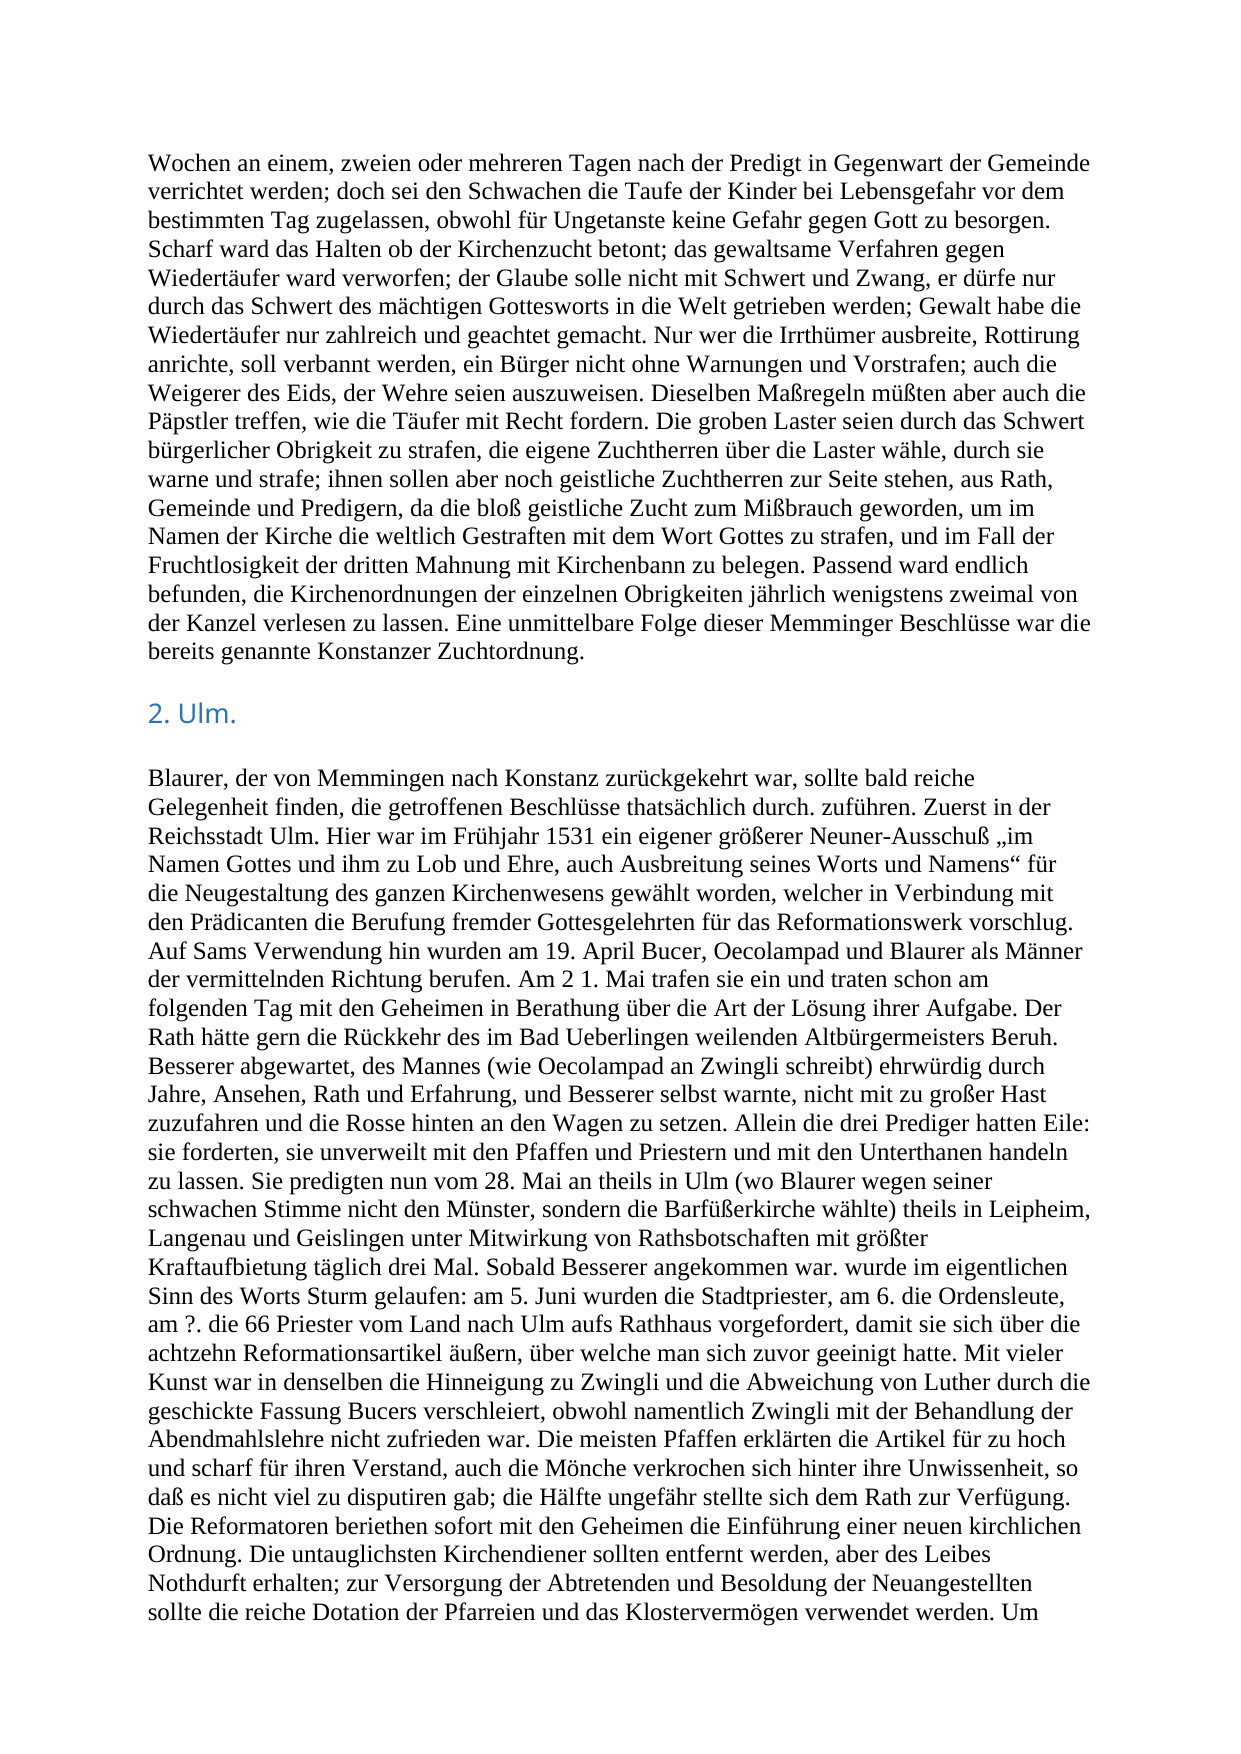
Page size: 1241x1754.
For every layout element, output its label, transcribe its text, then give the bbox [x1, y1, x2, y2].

subtitle 2. Ulm. [148, 694, 1093, 731]
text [148, 763, 1093, 1626]
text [148, 148, 1093, 665]
